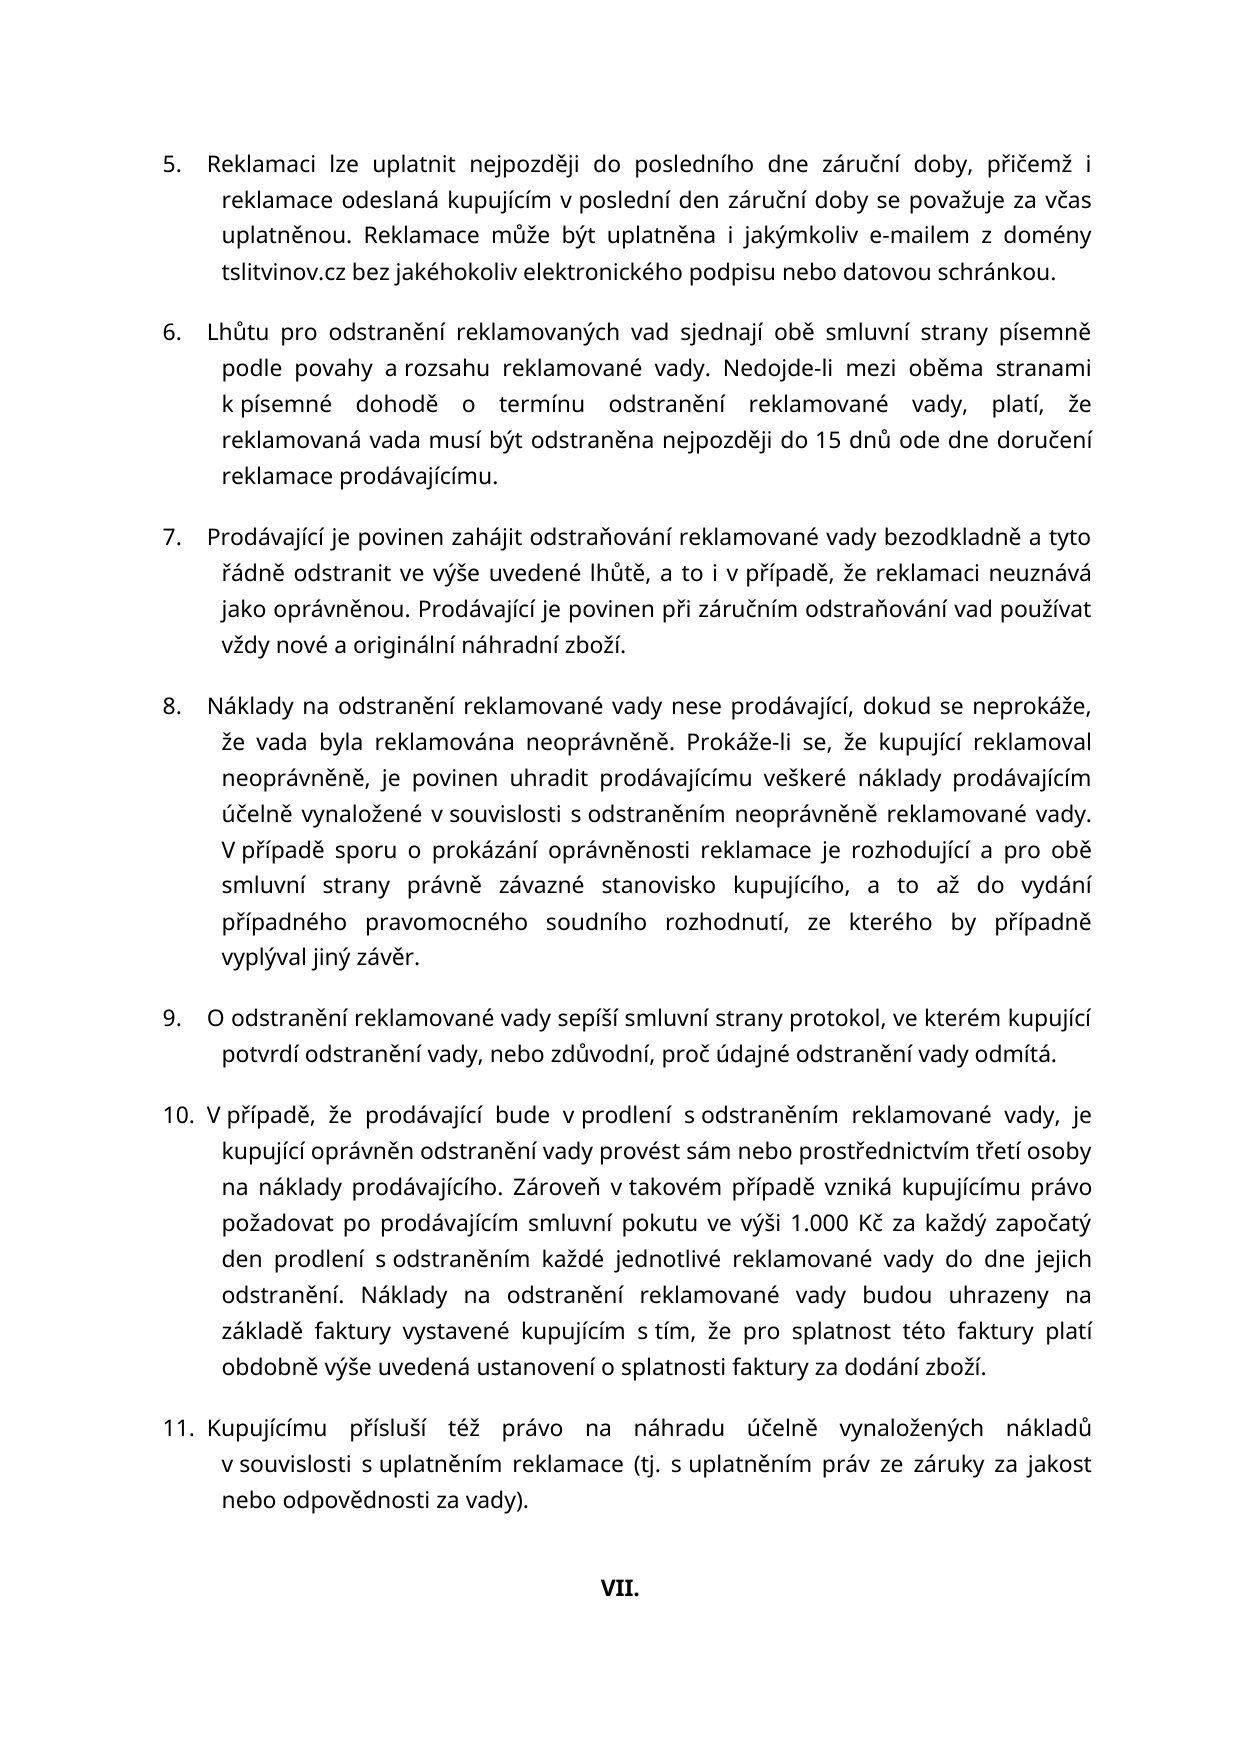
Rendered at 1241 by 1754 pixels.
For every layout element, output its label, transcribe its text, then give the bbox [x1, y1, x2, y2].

text VII. [148, 1572, 1093, 1603]
list Kupujícímu přísluší též právo na náhradu účelně vynaložených nákladů v souvislosti s uplatněním reklamace (tj. s uplatněním práv ze záruky za jakost nebo odpovědnosti za vady). [162, 1412, 1093, 1515]
list Prodávající je povinen zahájit odstraňování reklamované vady bezodkladně a tyto řádně odstranit ve výše uvedené lhůtě, a to i v případě, že reklamaci neuznává jako oprávněnou. Prodávající je povinen při záručním odstraňování vad používat vždy nové a originální náhradní zboží. [162, 521, 1093, 660]
list Náklady na odstranění reklamované vady nese prodávající, dokud se neprokáže, že vada byla reklamována neoprávněně. Prokáže-li se, že kupující reklamoval neoprávněně, je povinen uhradit prodávajícímu veškeré náklady prodávajícím účelně vynaložené v souvislosti s odstraněním neoprávněně reklamované vady. V případě sporu o prokázání oprávněnosti reklamace je rozhodující a pro obě smluvní strany právně závazné stanovisko kupujícího, a to až do vydání případného pravomocného soudního rozhodnutí, ze kterého by případně vyplýval jiný závěr. [162, 690, 1093, 973]
list Reklamaci lze uplatnit nejpozději do posledního dne záruční doby, přičemž i reklamace odeslaná kupujícím v poslední den záruční doby se považuje za včas uplatněnou. Reklamace může být uplatněna i jakýmkoliv e-mailem z domény tslitvinov.cz bez jakéhokoliv elektronického podpisu nebo datovou schránkou. [162, 148, 1093, 287]
list Lhůtu pro odstranění reklamovaných vad sjednají obě smluvní strany písemně podle povahy a rozsahu reklamované vady. Nedojde-li mezi oběma stranami k písemné dohodě o termínu odstranění reklamované vady, platí, že reklamovaná vada musí být odstraněna nejpozději do 15 dnů ode dne doručení reklamace prodávajícímu. [162, 316, 1093, 491]
list V případě, že prodávající bude v prodlení s odstraněním reklamované vady, je kupující oprávněn odstranění vady provést sám nebo prostřednictvím třetí osoby na náklady prodávajícího. Zároveň v takovém případě vzniká kupujícímu právo požadovat po prodávajícím smluvní pokutu ve výši 1.000 Kč za každý započatý den prodlení s odstraněním každé jednotlivé reklamované vady do dne jejich odstranění. Náklady na odstranění reklamované vady budou uhrazeny na základě faktury vystavené kupujícím s tím, že pro splatnost této faktury platí obdobně výše uvedená ustanovení o splatnosti faktury za dodání zboží. [162, 1099, 1093, 1382]
list O odstranění reklamované vady sepíší smluvní strany protokol, ve kterém kupující potvrdí odstranění vady, nebo zdůvodní, proč údajné odstranění vady odmítá. [162, 1002, 1093, 1069]
